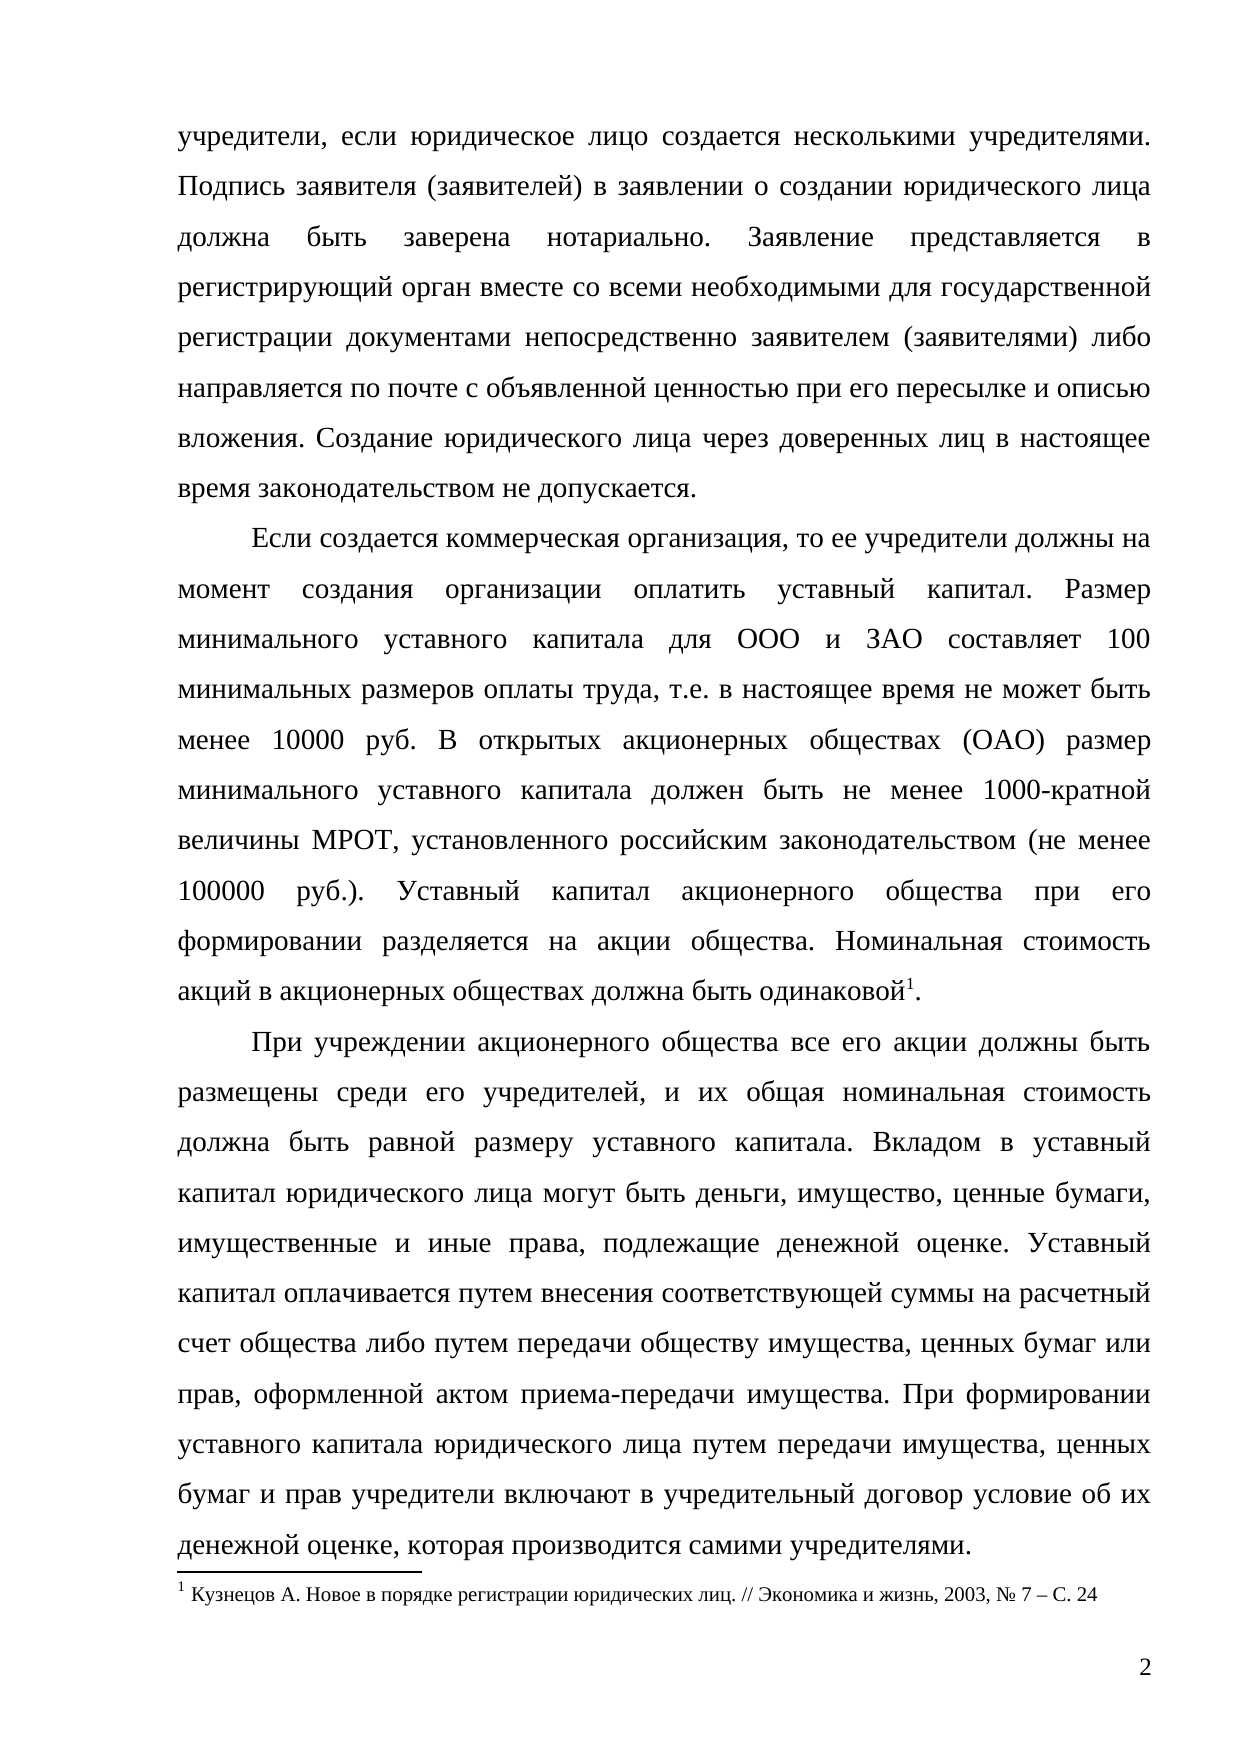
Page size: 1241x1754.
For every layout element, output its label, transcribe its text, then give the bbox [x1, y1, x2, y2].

text При учреждении акционерного общества все его акции должны быть размещены среди его учредителей, и их общая номинальная стоимость должна быть равной размеру уставного капитала. Вкладом в уставный капитал юридического лица могут быть деньги, имущество, ценные бумаги, имущественные и иные права, подлежащие денежной оценке. Уставный капитал оплачивается путем внесения соответствующей суммы на расчетный счет общества либо путем передачи обществу имущества, ценных бумаг или прав, оформленной актом приема-передачи имущества. При формировании уставного капитала юридического лица путем передачи имущества, ценных бумаг и прав учредители включают в учредительный договор условие об их денежной оценке, которая производится самими учредителями. [177, 1024, 1152, 1560]
text Если создается коммерческая организация, то ее учредители должны на момент создания организации оплатить уставный капитал. Размер минимального уставного капитала для ООО и ЗАО составляет 100 минимальных размеров оплаты труда, т.е. в настоящее время не может быть менее 10000 руб. В открытых акционерных обществах (ОАО) размер минимального уставного капитала должен быть не менее 1000-кратной величины МРОТ, установленного российским законодательством (не менее 100000 руб.). Уставный капитал акционерного общества при его формировании разделяется на акции общества. Номинальная стоимость акций в акционерных обществах должна быть одинаковой. [177, 521, 1152, 1007]
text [177, 118, 1152, 504]
